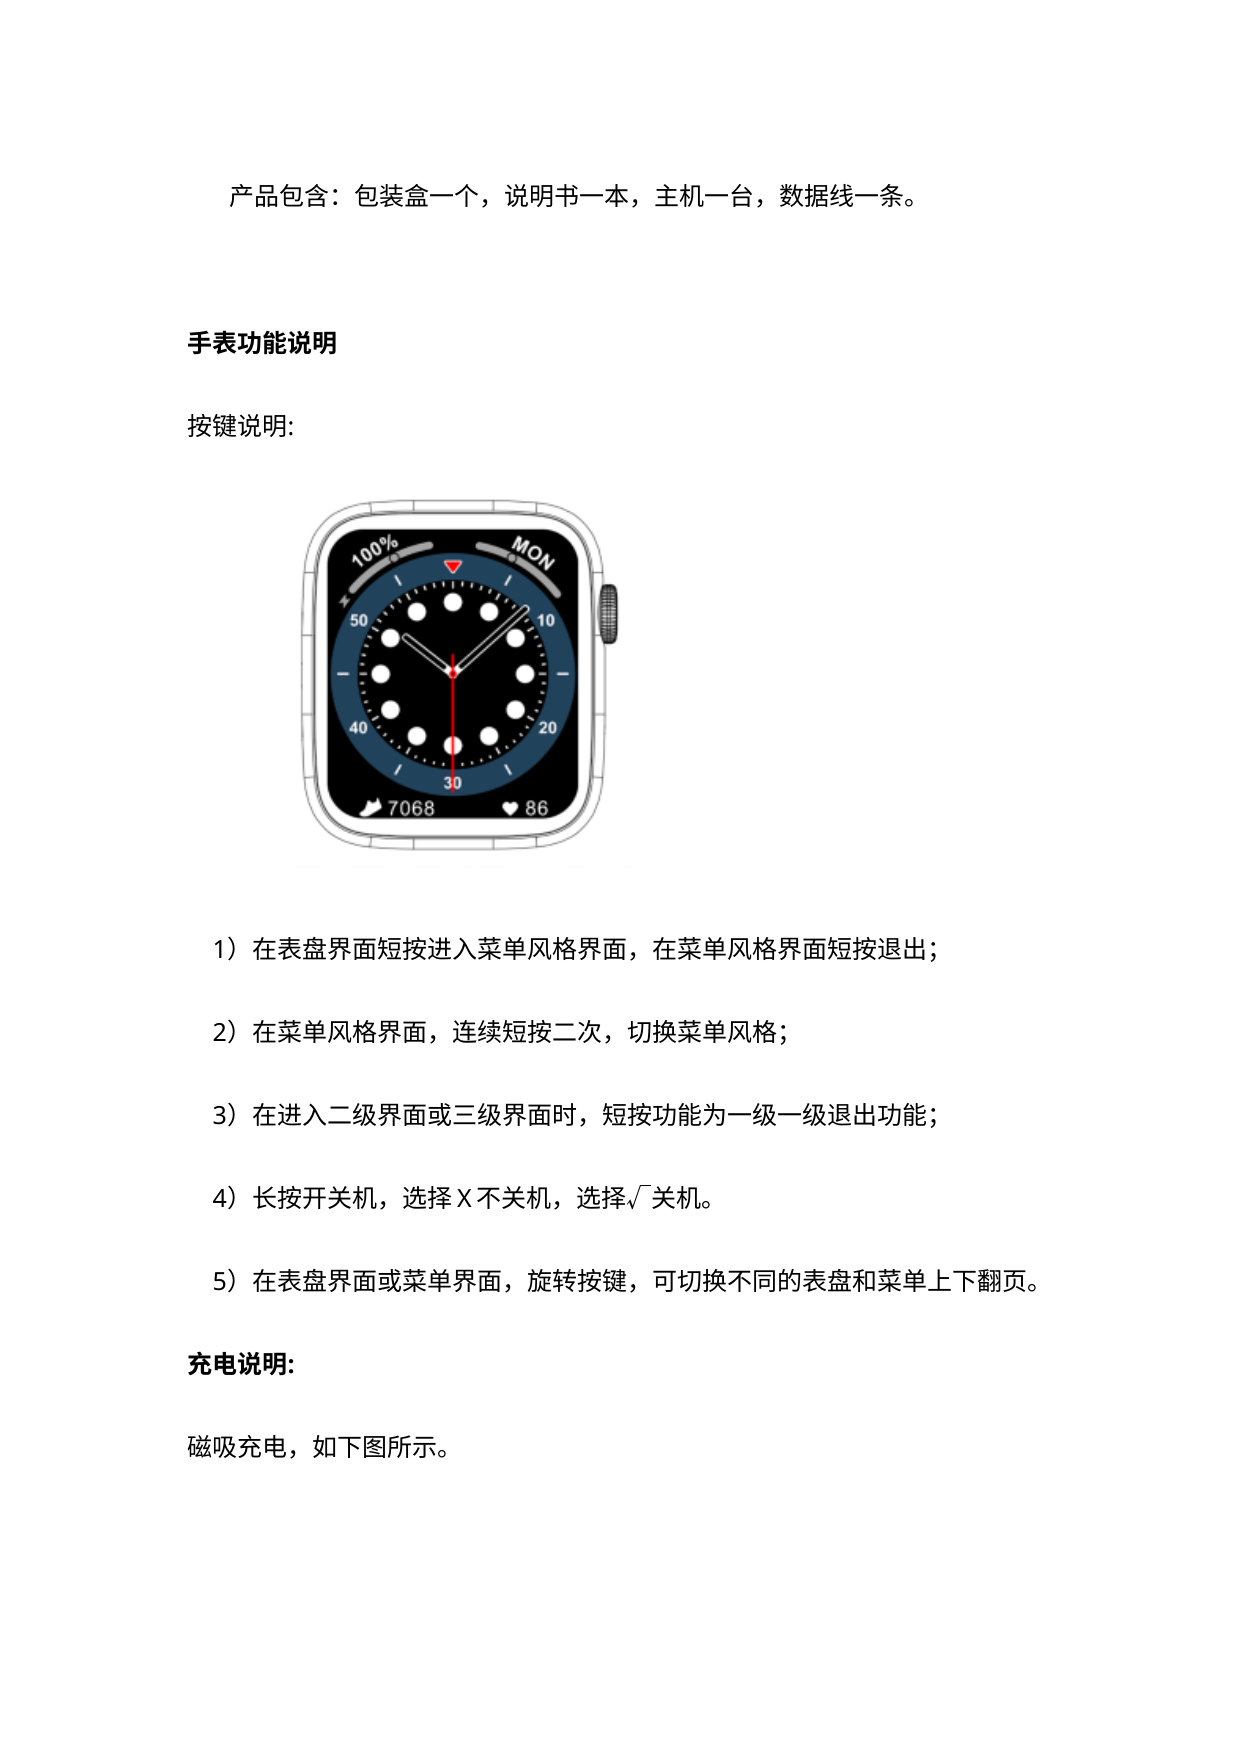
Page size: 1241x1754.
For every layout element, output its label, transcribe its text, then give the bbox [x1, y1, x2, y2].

text 磁吸充电，如下图所示。 [187, 1413, 1053, 1478]
list 1）在表盘界面短按进入菜单风格界面，在菜单风格界面短按退出； [187, 915, 1053, 980]
text 产品包含：包装盒一个，说明书一本，主机一台，数据线一条。 [187, 162, 1053, 227]
list 2）在菜单风格界面，连续短按二次，切换菜单风格； [187, 998, 1053, 1063]
list 充电说明: [187, 1330, 1053, 1395]
list 4）长按开关机，选择X不关机，选择√关机。 [187, 1164, 1053, 1229]
picture [285, 475, 634, 868]
list 手表功能说明 [187, 309, 1053, 374]
list 3）在进入二级界面或三级界面时，短按功能为一级一级退出功能； [187, 1081, 1053, 1146]
list 5）在表盘界面或菜单界面，旋转按键，可切换不同的表盘和菜单上下翻页。 [187, 1247, 1053, 1312]
list 按键说明: [187, 392, 1053, 457]
